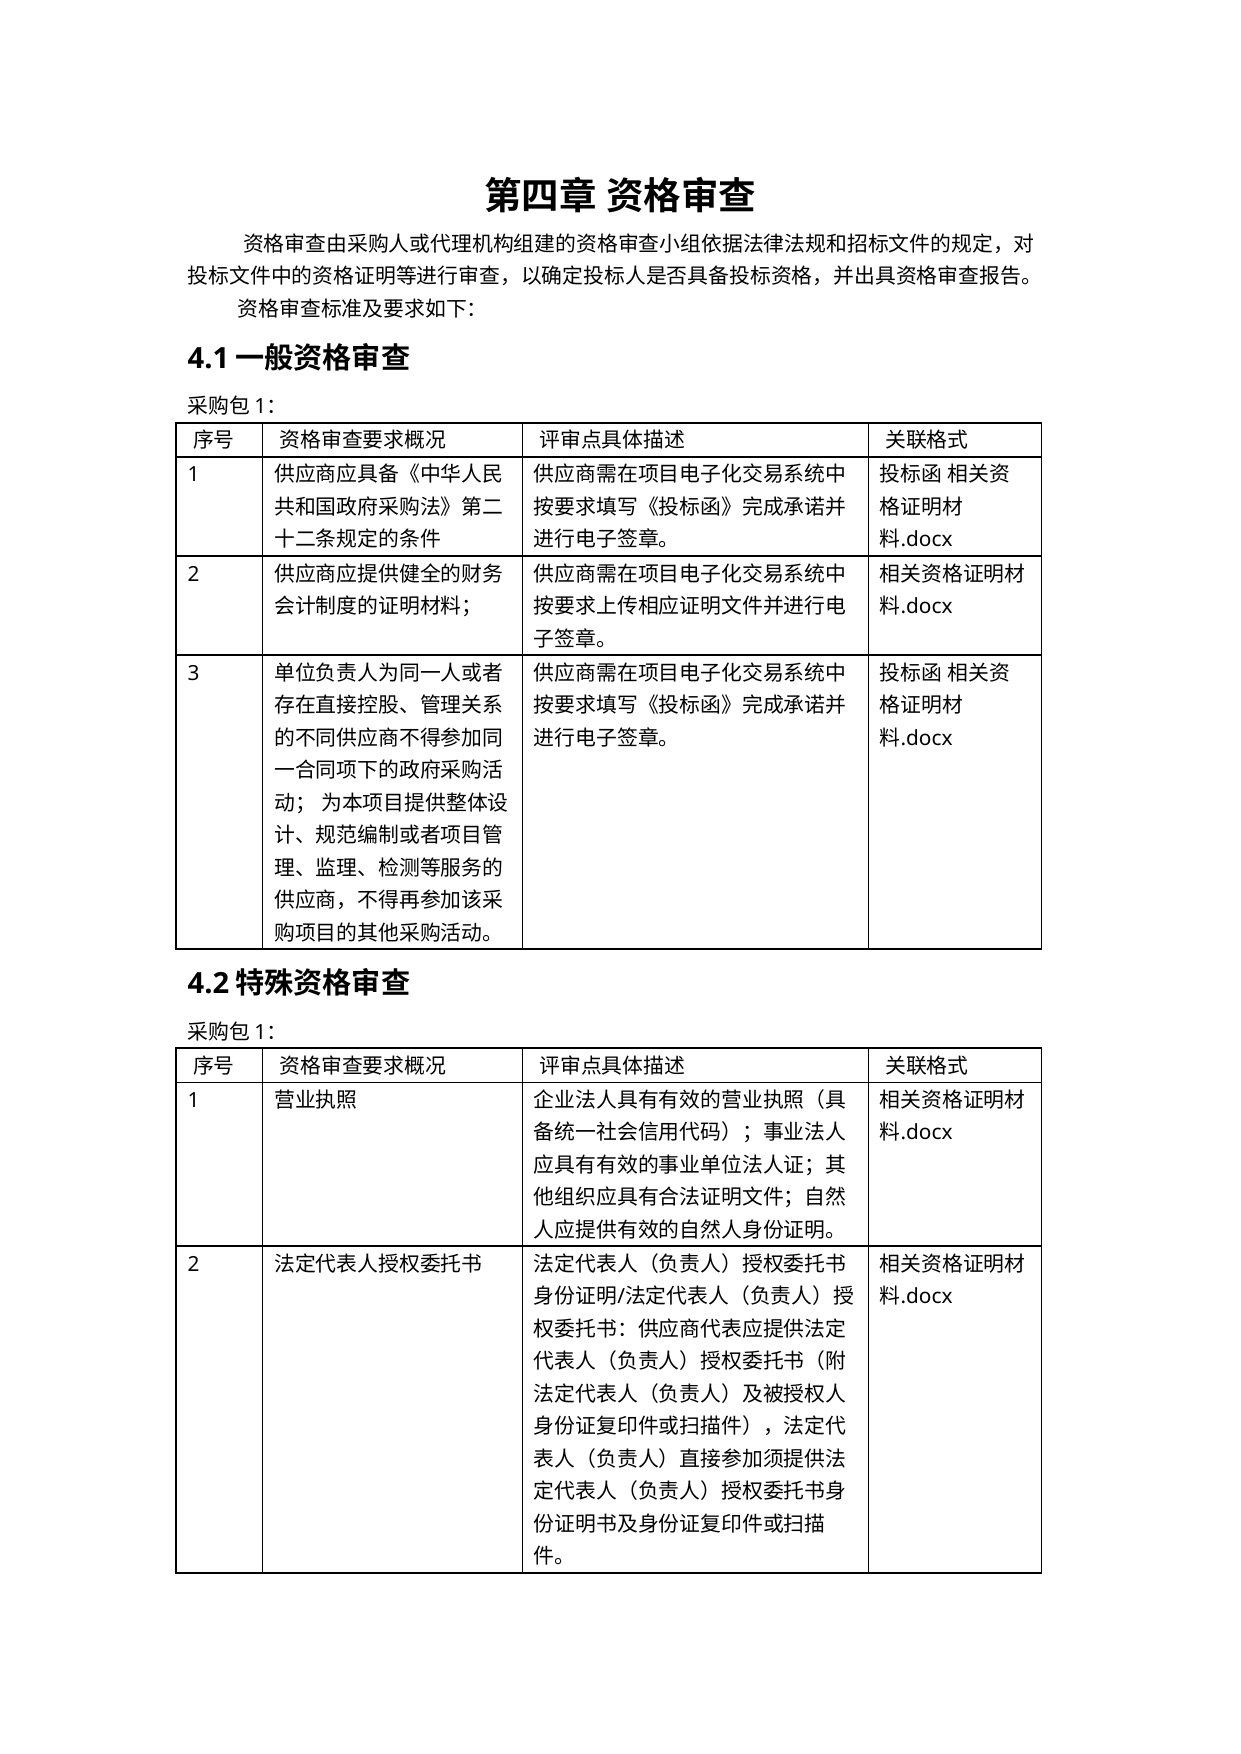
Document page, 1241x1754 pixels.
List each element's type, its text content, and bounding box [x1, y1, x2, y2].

table_cell 2 [177, 1247, 262, 1572]
text 4.1一般资格审查 [187, 324, 1053, 389]
table_cell 相关资格证明材料.docx [869, 1083, 1041, 1245]
table_header 关联格式 [869, 424, 1041, 456]
table_header 资格审查要求概况 [263, 1049, 522, 1081]
text 资格审查标准及要求如下： [187, 292, 1053, 324]
text 采购包1： [187, 1015, 1053, 1047]
table_cell 相关资格证明材料.docx [869, 557, 1041, 654]
table_header 评审点具体描述 [523, 424, 868, 456]
table_cell 供应商应提供健全的财务会计制度的证明材料； [263, 557, 522, 654]
table_header 序号 [177, 1049, 262, 1081]
table_cell 单位负责人为同一人或者存在直接控股、管理关系的不同供应商不得参加同一合同项下的政府采购活动； 为本项目提供整体设计、规范编制或者项目管理、监理、检测等服务的供应商，不得再参加该采购项目的其他采购活动。 [263, 656, 522, 948]
table_cell 法定代表人（负责人）授权委托书身份证明/法定代表人（负责人）授权委托书：供应商代表应提供法定代表人（负责人）授权委托书（附法定代表人（负责人）及被授权人身份证复印件或扫描件），法定代表人（负责人）直接参加须提供法定代表人（负责人）授权委托书身份证明书及身份证复印件或扫描件。 [523, 1247, 868, 1572]
text 第四章 资格审查 [187, 162, 1053, 227]
table_cell 投标函 相关资格证明材料.docx [869, 656, 1041, 948]
table_cell 供应商需在项目电子化交易系统中按要求填写《投标函》完成承诺并进行电子签章。 [523, 656, 868, 948]
table_header 序号 [177, 424, 262, 456]
table_cell 2 [177, 557, 262, 654]
table_header 关联格式 [869, 1049, 1041, 1081]
table_cell 供应商需在项目电子化交易系统中按要求填写《投标函》完成承诺并进行电子签章。 [523, 458, 868, 555]
text 4.2特殊资格审查 [187, 950, 1053, 1015]
table_cell 相关资格证明材料.docx [869, 1247, 1041, 1572]
table_header 资格审查要求概况 [263, 424, 522, 456]
table_cell 1 [177, 458, 262, 555]
table_cell 供应商需在项目电子化交易系统中按要求上传相应证明文件并进行电子签章。 [523, 557, 868, 654]
table_cell 1 [177, 1083, 262, 1245]
table_cell 企业法人具有有效的营业执照（具备统一社会信用代码）；事业法人应具有有效的事业单位法人证；其他组织应具有合法证明文件；自然人应提供有效的自然人身份证明。 [523, 1083, 868, 1245]
table_cell 投标函 相关资格证明材料.docx [869, 458, 1041, 555]
text 资格审查由采购人或代理机构组建的资格审查小组依据法律法规和招标文件的规定，对投标文件中的资格证明等进行审查，以确定投标人是否具备投标资格，并出具资格审查报告。 [187, 227, 1053, 292]
table_cell 法定代表人授权委托书 [263, 1247, 522, 1572]
table_cell 3 [177, 656, 262, 948]
table_cell 营业执照 [263, 1083, 522, 1245]
text 采购包1： [187, 389, 1053, 422]
table_header 评审点具体描述 [523, 1049, 868, 1081]
table_cell 供应商应具备《中华人民共和国政府采购法》第二十二条规定的条件 [263, 458, 522, 555]
